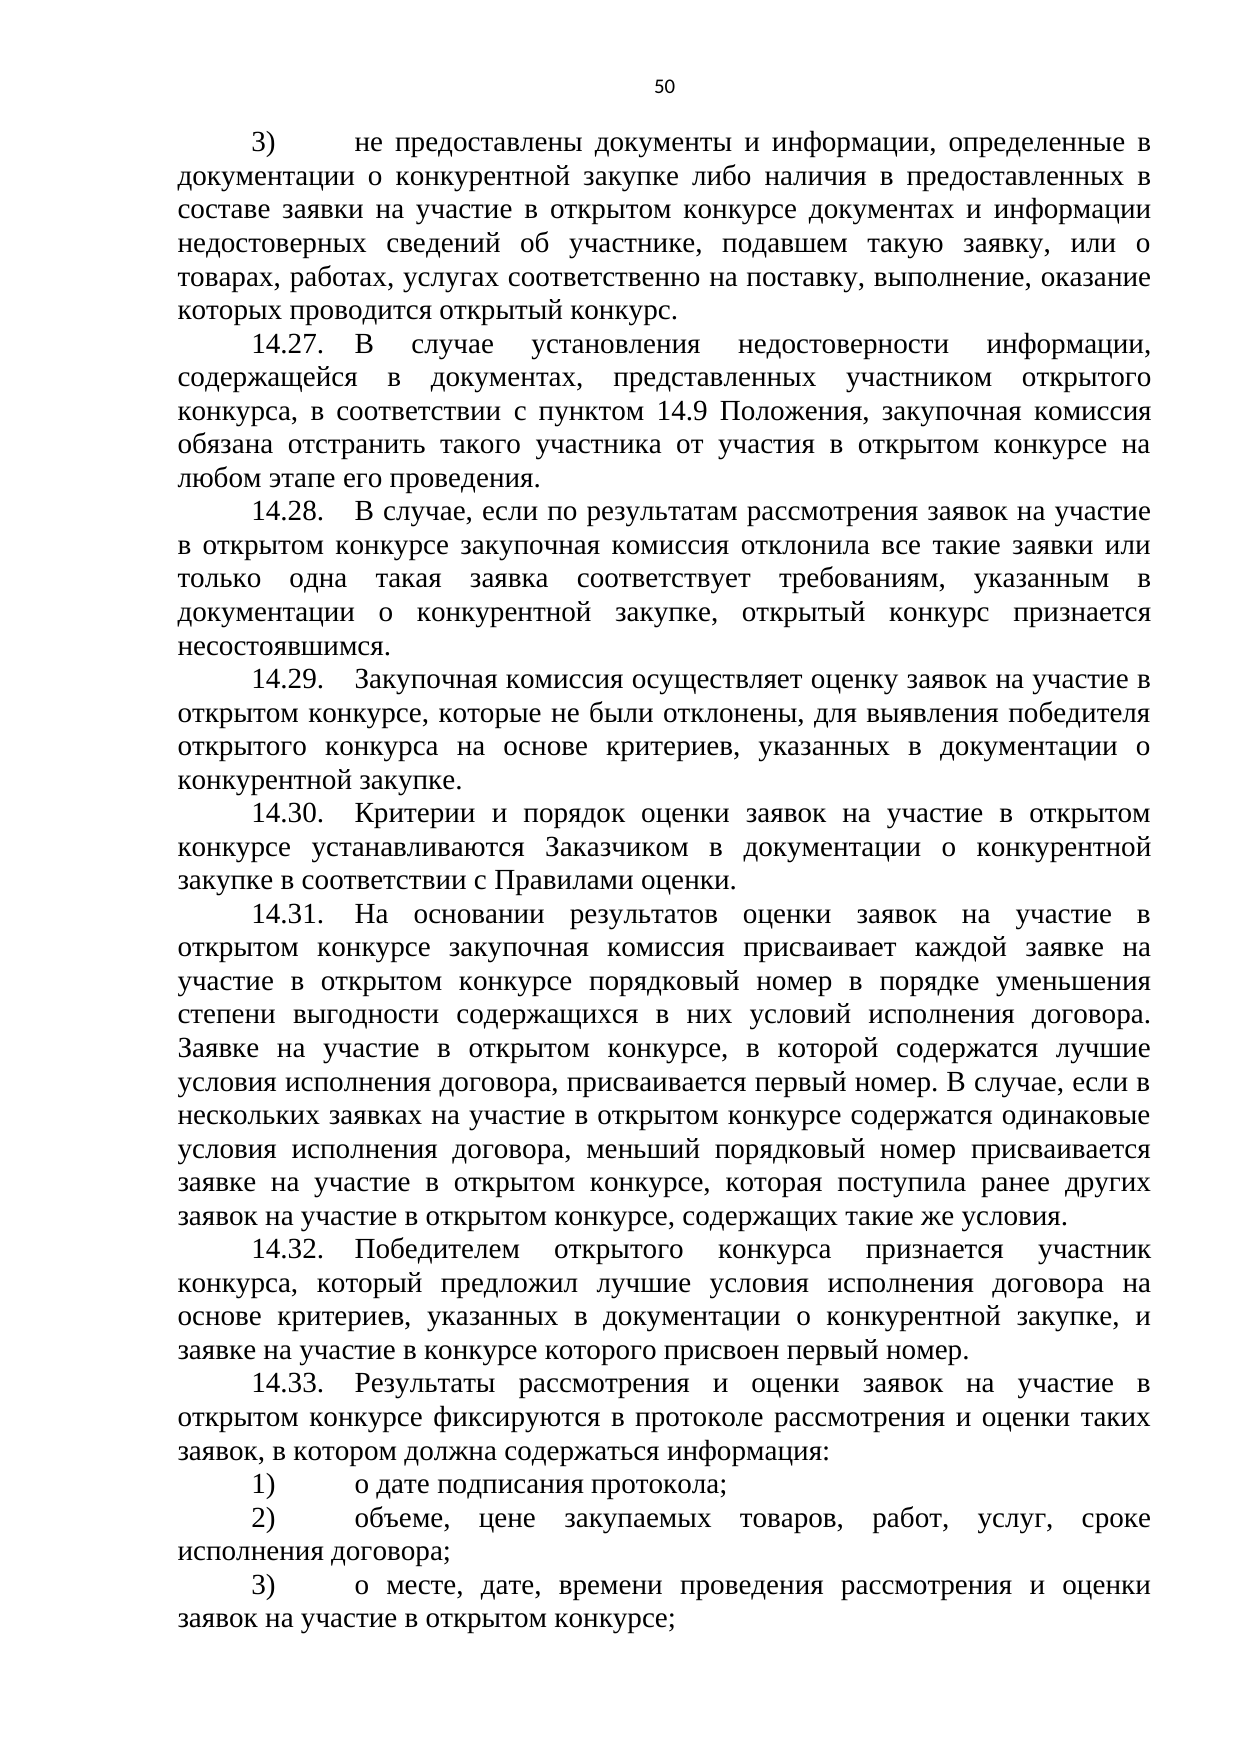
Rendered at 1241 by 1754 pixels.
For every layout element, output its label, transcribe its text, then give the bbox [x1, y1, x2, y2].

list В случае, если по результатам рассмотрения заявок на участие в открытом конкурсе закупочная комиссия отклонила все такие заявки или только одна такая заявка соответствует требованиям, указанным в документации о конкурентной закупке, открытый конкурс признается несостоявшимся. [177, 493, 1152, 661]
list Победителем открытого конкурса признается участник конкурса, который предложил лучшие условия исполнения договора на основе критериев, указанных в документации о конкурентной закупке, и заявке на участие в конкурсе которого присвоен первый номер. [177, 1231, 1152, 1366]
list Критерии и порядок оценки заявок на участие в открытом конкурсе устанавливаются Заказчиком в документации о конкурентной закупке в соответствии с Правилами оценки. [177, 795, 1152, 896]
list о дате подписания протокола; [177, 1466, 1152, 1500]
list Закупочная комиссия осуществляет оценку заявок на участие в открытом конкурсе, которые не были отклонены, для выявления победителя открытого конкурса на основе критериев, указанных в документации о конкурентной закупке. [177, 661, 1152, 795]
list Результаты рассмотрения и оценки заявок на участие в открытом конкурсе фиксируются в протоколе рассмотрения и оценки таких заявок, в котором должна содержаться информация: [177, 1366, 1152, 1466]
list объеме, цене закупаемых товаров, работ, услуг, сроке исполнения договора; [177, 1500, 1152, 1567]
list В случае установления недостоверности информации, содержащейся в документах, представленных участником открытого конкурса, в соответствии с пунктом 14.9 Положения, закупочная комиссия обязана отстранить такого участника от участия в открытом конкурсе на любом этапе его проведения. [177, 326, 1152, 493]
list На основании результатов оценки заявок на участие в открытом конкурсе закупочная комиссия присваивает каждой заявке на участие в открытом конкурсе порядковый номер в порядке уменьшения степени выгодности содержащихся в них условий исполнения договора. Заявке на участие в открытом конкурсе, в которой содержатся лучшие условия исполнения договора, присваивается первый номер. В случае, если в нескольких заявках на участие в открытом конкурсе содержатся одинаковые условия исполнения договора, меньший порядковый номер присваивается заявке на участие в открытом конкурсе, которая поступила ранее других заявок на участие в открытом конкурсе, содержащих такие же условия. [177, 896, 1152, 1231]
list о месте, дате, времени проведения рассмотрения и оценки заявок на участие в открытом конкурсе; [177, 1567, 1152, 1634]
list не предоставлены документы и информации, определенные в документации о конкурентной закупке либо наличия в предоставленных в составе заявки на участие в открытом конкурсе документах и информации недостоверных сведений об участнике, подавшем такую заявку, или о товарах, работах, услугах соответственно на поставку, выполнение, оказание которых проводится открытый конкурс. [177, 124, 1152, 326]
